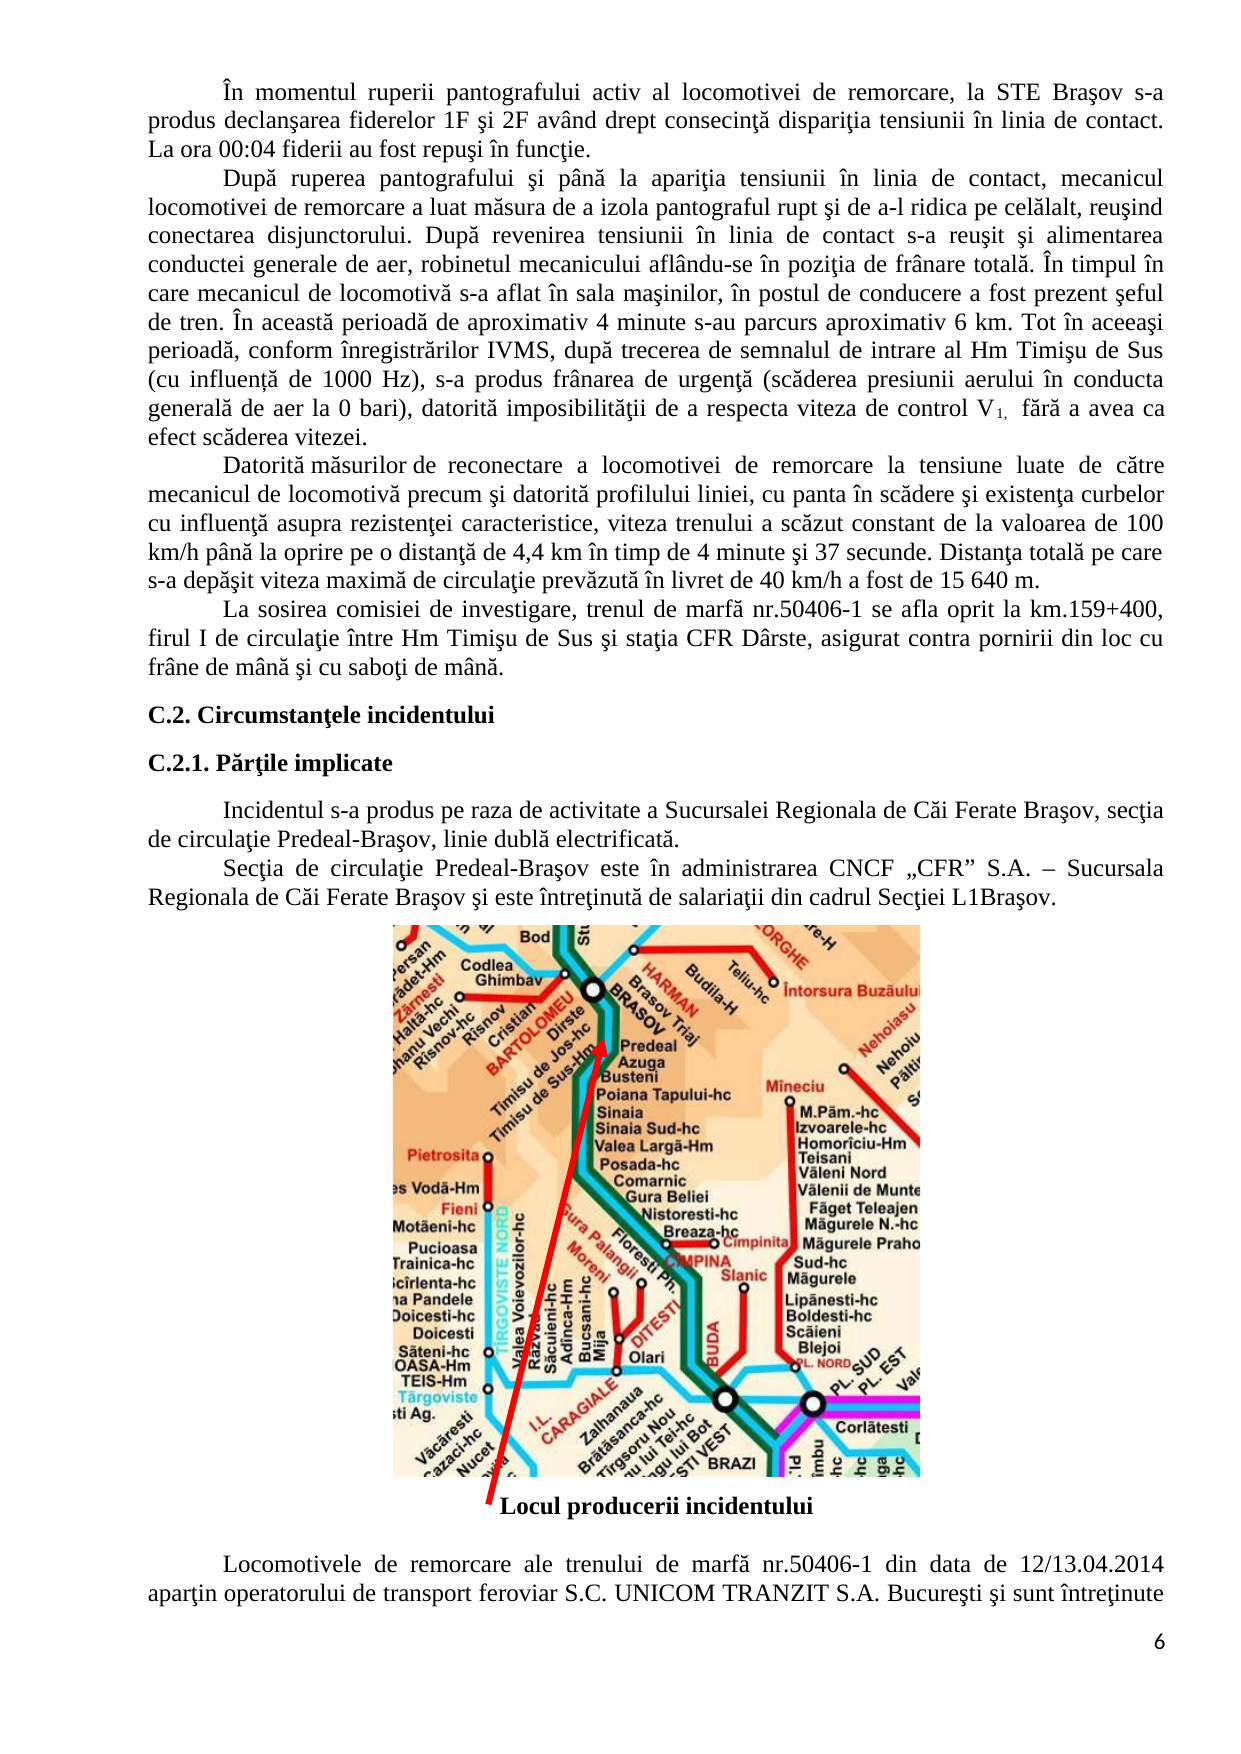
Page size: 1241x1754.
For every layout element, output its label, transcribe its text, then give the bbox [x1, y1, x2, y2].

text După ruperea pantografului şi până la apariţia tensiunii în linia de contact, mecanicul locomotivei de remorcare a luat măsura de a izola pantograful rupt şi de a-l ridica pe celălalt, reuşind conectarea disjunctorului. După revenirea tensiunii în linia de contact s-a reuşit şi alimentarea conductei generale de aer, robinetul mecanicului aflându-se în poziţia de frânare totală. În timpul în care mecanicul de locomotivă s-a aflat în sala maşinilor, în postul de conducere a fost prezent şeful de tren. În această perioadă de aproximativ 4 minute s-au parcurs aproximativ 6 km. Tot în aceeaşi perioadă, conform înregistrărilor IVMS, după trecerea de semnalul de intrare al Hm Timişu de Sus (cu influență de 1000 Hz), s-a produs frânarea de urgenţă (scăderea presiunii aerului în conducta generală de aer la 0 bari), datorită imposibilităţii de a respecta viteza de control V1, fără a avea ca efect scăderea vitezei. [148, 163, 1165, 451]
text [148, 1549, 1165, 1606]
text În momentul ruperii pantografului activ al locomotivei de remorcare, la STE Braşov s-a produs declanşarea fiderelor 1F şi 2F având drept consecinţă dispariţia tensiunii în linia de contact. La ora 00:04 fiderii au fost repuşi în funcţie. [148, 77, 1165, 163]
text Datorită măsurilor de reconectare a locomotivei de remorcare la tensiune luate de către mecanicul de locomotivă precum şi datorită profilului liniei, cu panta în scădere şi existenţa curbelor cu influenţă asupra rezistenţei caracteristice, viteza trenului a scăzut constant de la valoarea de 100 km/h până la oprire pe o distanţă de 4,4 km în timp de 4 minute şi 37 secunde. Distanţa totală pe care s-a depăşit viteza maximă de circulaţie prevăzută în livret de a fost de 15 640 m. [148, 451, 1165, 594]
text Secţia de circulaţie Predeal-Braşov este în administrarea CNCF „CFR” S.A. – Sucursala Regionala de Căi Ferate Braşov şi este întreţinută de salariaţii din cadrul Secţiei L1Braşov. [148, 853, 1165, 911]
text Locul producerii incidentului [148, 1491, 1165, 1520]
picture [392, 925, 921, 1477]
text C.2. Circumstanţele incidentului [148, 700, 1165, 728]
text La sosirea comisiei de investigare, trenul de marfă nr.50406-1 se afla oprit la km.159+400, firul I de circulaţie între Hm Timişu de Sus şi staţia CFR Dârste, asigurat contra pornirii din loc cu frâne de mână şi cu saboţi de mână. [148, 594, 1165, 681]
text Incidentul s-a produs pe raza de activitate a Sucursalei Regionala de Căi Ferate Braşov, secţia de circulaţie Predeal-Braşov, linie dublă electrificată. [148, 796, 1165, 853]
text C.2.1. Părţile implicate [148, 748, 1165, 776]
